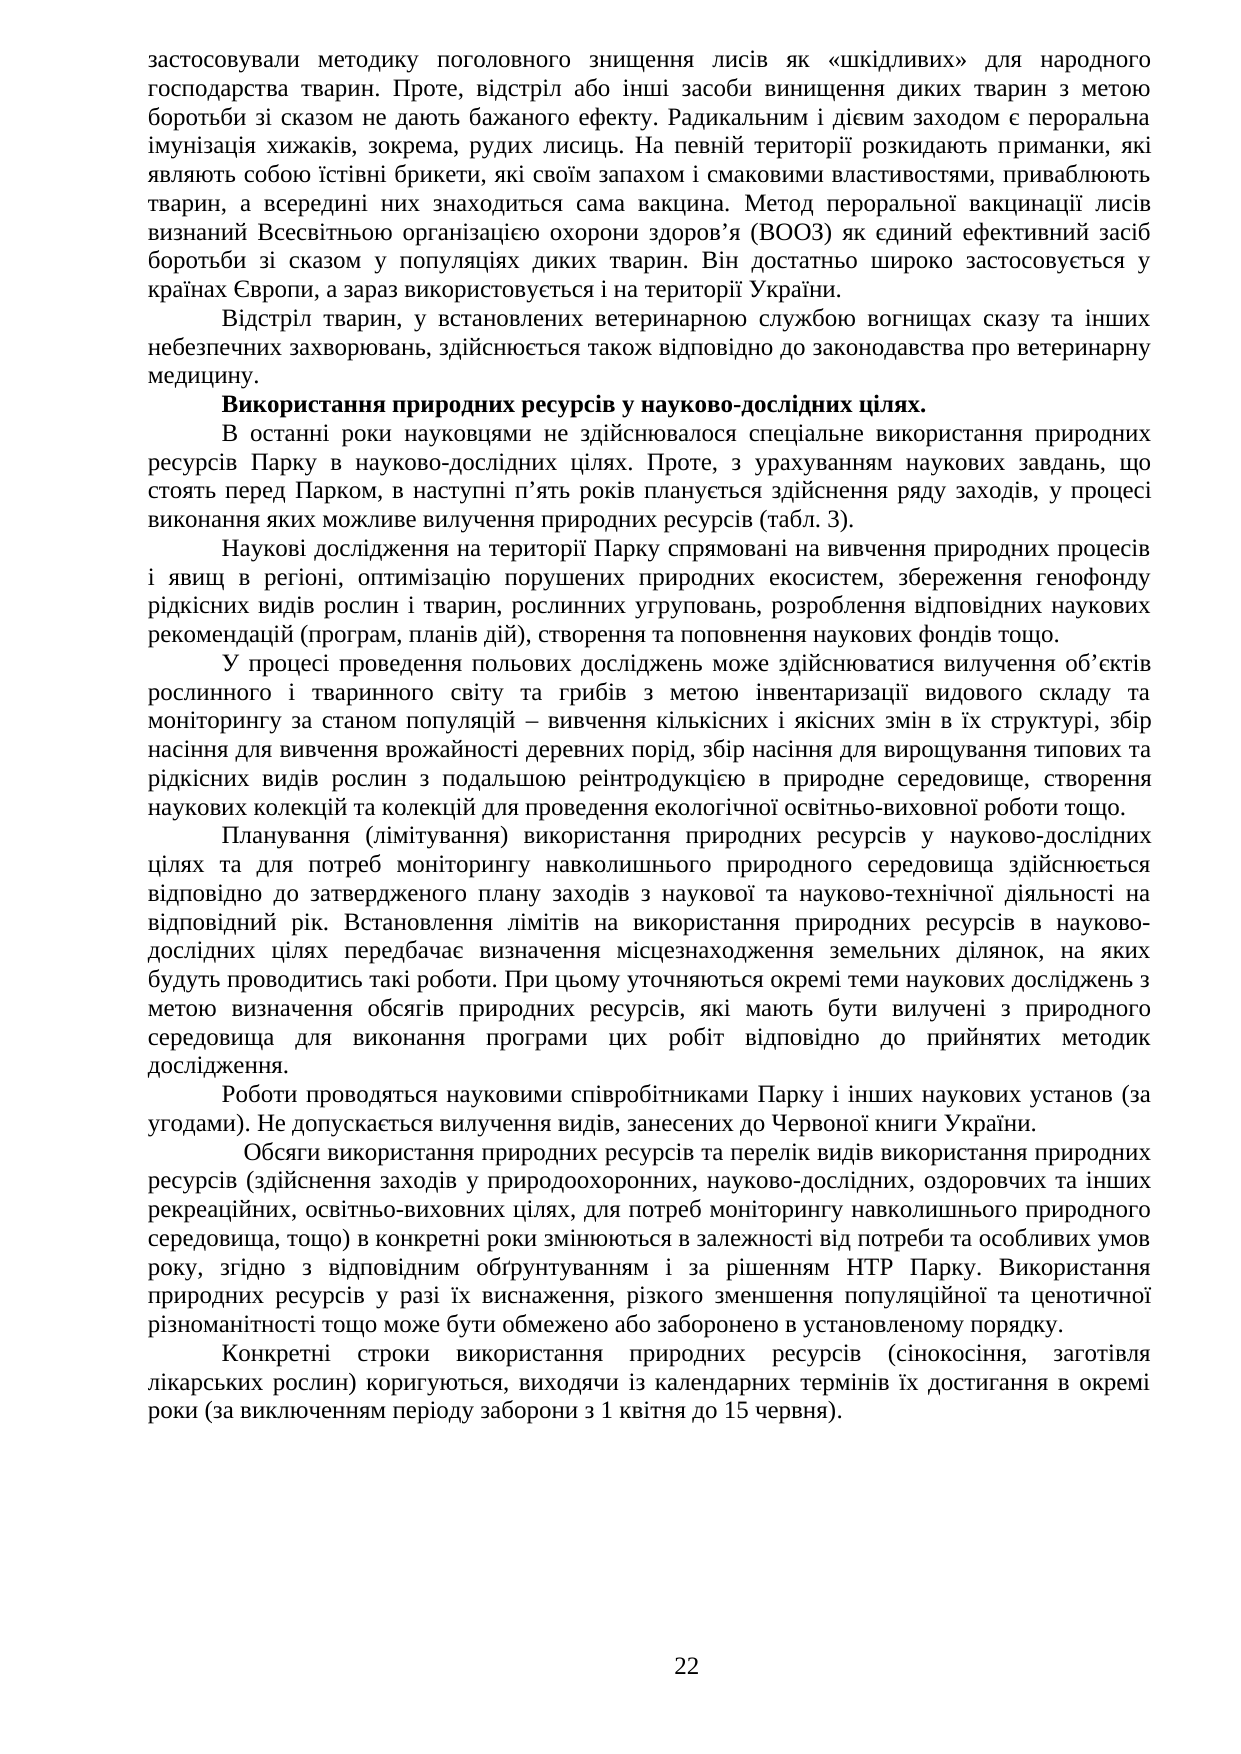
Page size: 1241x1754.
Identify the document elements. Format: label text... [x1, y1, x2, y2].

text Відстріл тварин, у встановлених ветеринарною службою вогнищах сказу та інших небезпечних захворювань, здійснюється також відповідно до законодавства про ветеринарну медицину. [148, 303, 1152, 389]
text Обсяги використання природних ресурсів та перелік видів використання природних ресурсів (здійснення заходів у природоохоронних, науково-дослідних, оздоровчих та інших рекреаційних, освітньо-виховних цілях, для потреб моніторингу навколишнього природного середовища, тощо) в конкретні роки змінюються в залежності від потреби та особливих умов року, згідно з відповідним обґрунтуванням і за рішенням НТР Парку. Використання природних ресурсів у разі їх виснаження, різкого зменшення популяційної та ценотичної різноманітності тощо може бути обмежено або заборонено в установленому порядку. [148, 1137, 1152, 1338]
text Використання природних ресурсів у науково-дослідних цілях. [148, 389, 1152, 418]
text У процесі проведення польових досліджень може здійснюватися вилучення об’єктів рослинного і тваринного світу та грибів з метою інвентаризації видового складу та моніторингу за станом популяцій – вивчення кількісних і якісних змін в їх структурі, збір насіння для вивчення врожайності деревних порід, збір насіння для вирощування типових та рідкісних видів рослин з подальшою реінтродукцією в природне середовище, створення наукових колекцій та колекцій для проведення екологічної освітньо-виховної роботи тощо. [148, 648, 1152, 821]
text Роботи проводяться науковими співробітниками Парку і інших наукових установ (за угодами). Не допускається вилучення видів, занесених до Червоної книги України. [148, 1079, 1152, 1137]
text Наукові дослідження на території Парку спрямовані на вивчення природних процесів і явищ в регіоні, оптимізацію порушених природних екосистем, збереження генофонду рідкісних видів рослин і тварин, рослинних угруповань, розроблення відповідних наукових рекомендацій (програм, планів дій), створення та поповнення наукових фондів тощо. [148, 533, 1152, 648]
text Конкретні строки використання природних ресурсів (сінокосіння, заготівля лікарських рослин) коригуються, виходячи із календарних термінів їх достигання в окремі роки (за виключенням періоду заборони з 1 квітня до 15 червня). [148, 1338, 1152, 1424]
text В останні роки науковцями не здійснювалося спеціальне використання природних ресурсів Парку в науково-дослідних цілях. Проте, з урахуванням наукових завдань, що стоять перед Парком, в наступні п’ять років планується здійснення ряду заходів, у процесі виконання яких можливе вилучення природних ресурсів (табл. 3). [148, 418, 1152, 533]
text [148, 44, 1152, 159]
text Планування (лімітування) використання природних ресурсів у науково-дослідних цілях та для потреб моніторингу навколишнього природного середовища здійснюється відповідно до затвердженого плану заходів з наукової та науково-технічної діяльності на відповідний рік. Встановлення лімітів на використання природних ресурсів в науково-дослідних цілях передбачає визначення місцезнаходження земельних ділянок, на яких будуть проводитись такі роботи. При цьому уточняються окремі теми наукових досліджень з метою визначення обсягів природних ресурсів, які мають бути вилучені з природного середовища для виконання програми цих робіт відповідно до прийнятих методик дослідження. [148, 821, 1152, 1079]
